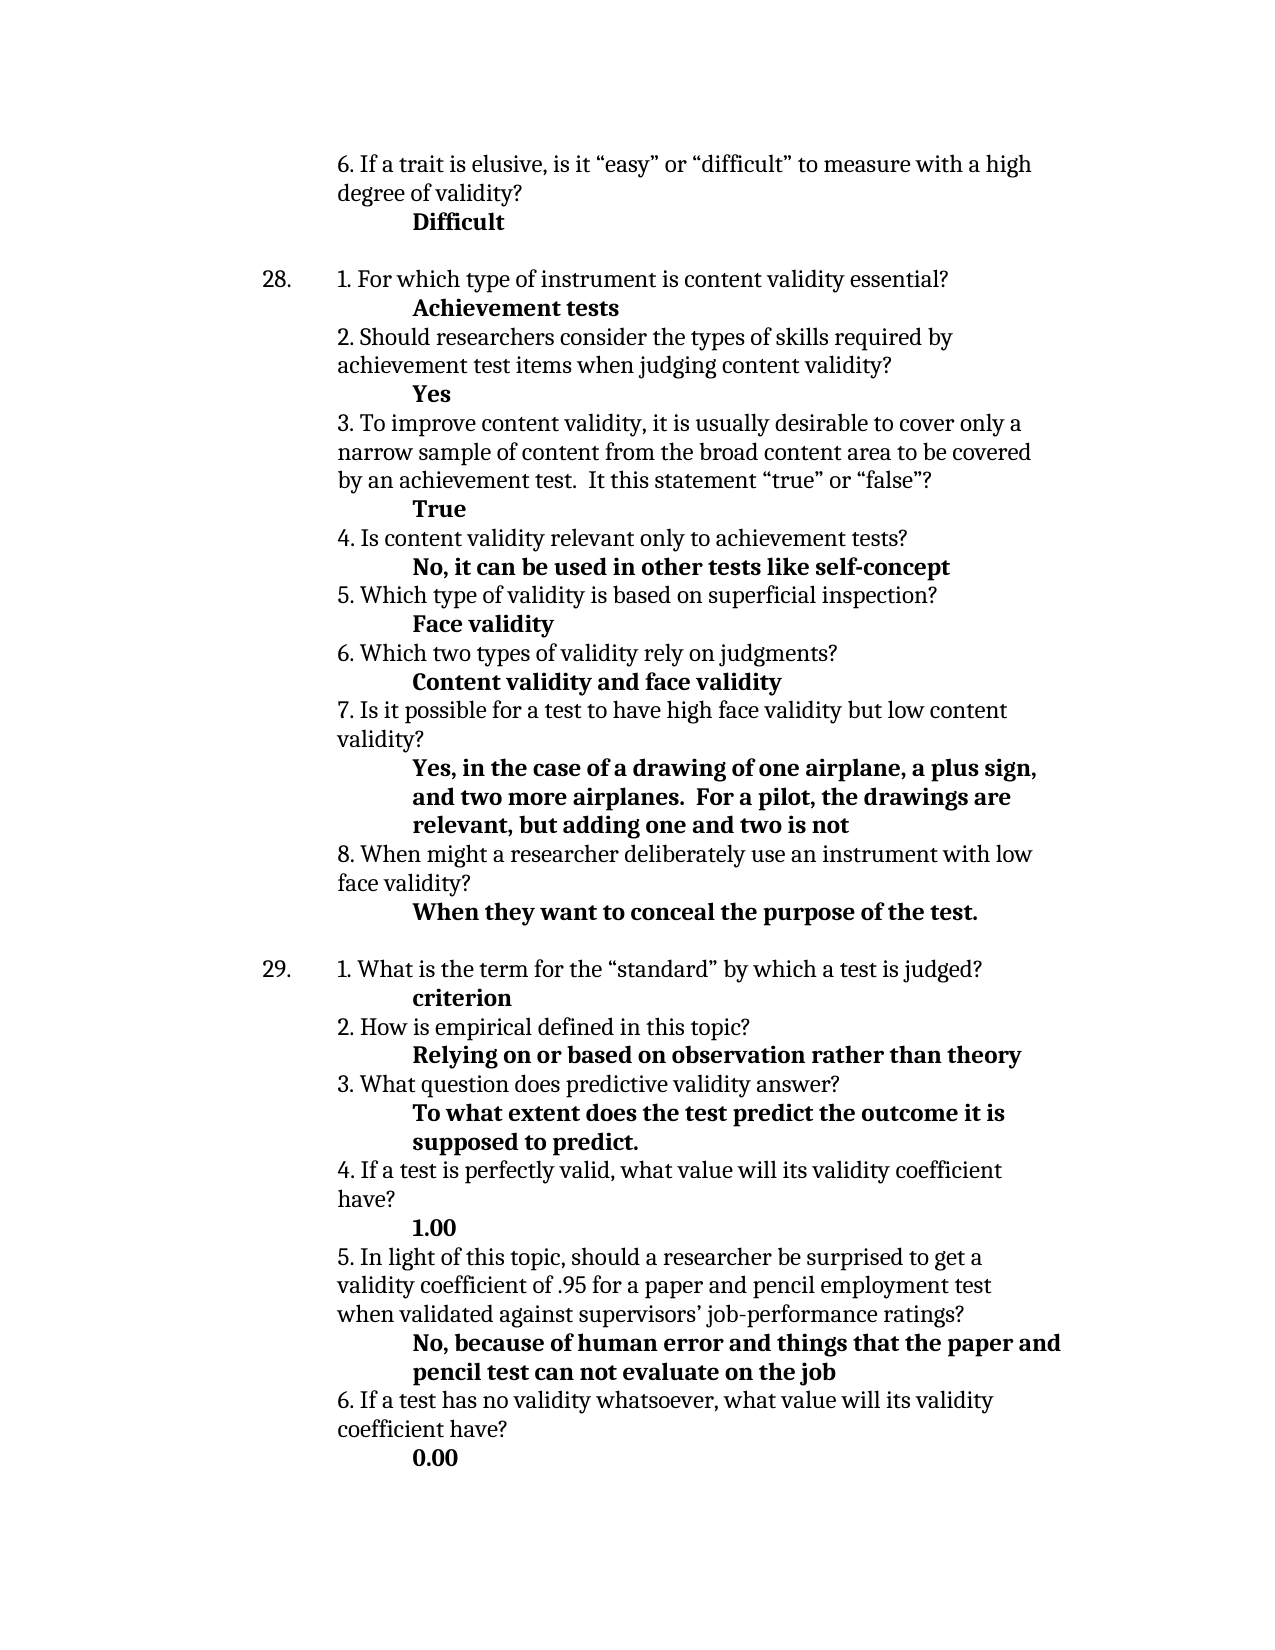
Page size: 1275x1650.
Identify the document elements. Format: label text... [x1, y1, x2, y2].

text degree of validity? [262, 179, 1087, 207]
text 3. What question does predictive validity answer? [187, 1070, 1087, 1099]
text No, it can be used in other tests like self-concept [187, 552, 1087, 581]
text validity? [262, 725, 1087, 754]
text achievement test items when judging content validity? [262, 351, 1087, 380]
text Yes [262, 380, 1087, 409]
text have? [262, 1185, 1087, 1214]
text 3. To improve content validity, it is usually desirable to cover only a [187, 409, 1087, 437]
text 8. When might a researcher deliberately use an instrument with low [187, 840, 1087, 869]
text 1.00 [262, 1214, 1087, 1242]
text coefficient have? [262, 1415, 1087, 1444]
text 2. Should researchers consider the types of skills required by [187, 322, 1087, 351]
text when validated against supervisors’ job-performance ratings? [262, 1300, 1087, 1329]
text criterion [187, 984, 1087, 1012]
text Content validity and face validity [187, 667, 1087, 696]
text pencil test can not evaluate on the job [337, 1357, 1087, 1386]
text No, because of human error and things that the paper and [262, 1329, 1087, 1357]
text 5. Which type of validity is based on superficial inspection? [187, 581, 1087, 610]
text True [262, 495, 1087, 524]
text 6. If a trait is elusive, is it “easy” or “difficult” to measure with a high [187, 150, 1087, 179]
text 0.00 [262, 1444, 1087, 1472]
text supposed to predict. [337, 1127, 1087, 1156]
text by an achievement test. It this statement “true” or “false”? [262, 466, 1087, 495]
text face validity? [262, 869, 1087, 897]
text Difficult [262, 207, 1087, 236]
text To what extent does the test predict the outcome it is [187, 1099, 1087, 1127]
text 6. If a test has no validity whatsoever, what value will its validity [187, 1386, 1087, 1415]
text Relying on or based on observation rather than theory [187, 1041, 1087, 1070]
text 5. In light of this topic, should a researcher be surprised to get a [187, 1242, 1087, 1271]
text validity coefficient of .95 for a paper and pencil employment test [262, 1271, 1087, 1300]
text 4. If a test is perfectly valid, what value will its validity coefficient [187, 1156, 1087, 1185]
text 28. 1. For which type of instrument is content validity essential? [187, 265, 1087, 294]
text 29. 1. What is the term for the “standard” by which a test is judged? [187, 955, 1087, 984]
text 4. Is content validity relevant only to achievement tests? [187, 524, 1087, 552]
text 2. How is empirical defined in this topic? [187, 1012, 1087, 1041]
text Achievement tests [187, 294, 1087, 322]
text 6. Which two types of validity rely on judgments? [187, 639, 1087, 667]
text Yes, in the case of a drawing of one airplane, a plus sign, [262, 754, 1087, 782]
text 7. Is it possible for a test to have high face validity but low content [187, 696, 1087, 725]
text and two more airplanes. For a pilot, the drawings are [337, 782, 1087, 811]
text relevant, but adding one and two is not [337, 811, 1087, 840]
text narrow sample of content from the broad content area to be covered [262, 437, 1087, 466]
text Face validity [187, 610, 1087, 639]
text When they want to conceal the purpose of the test. [262, 897, 1087, 926]
